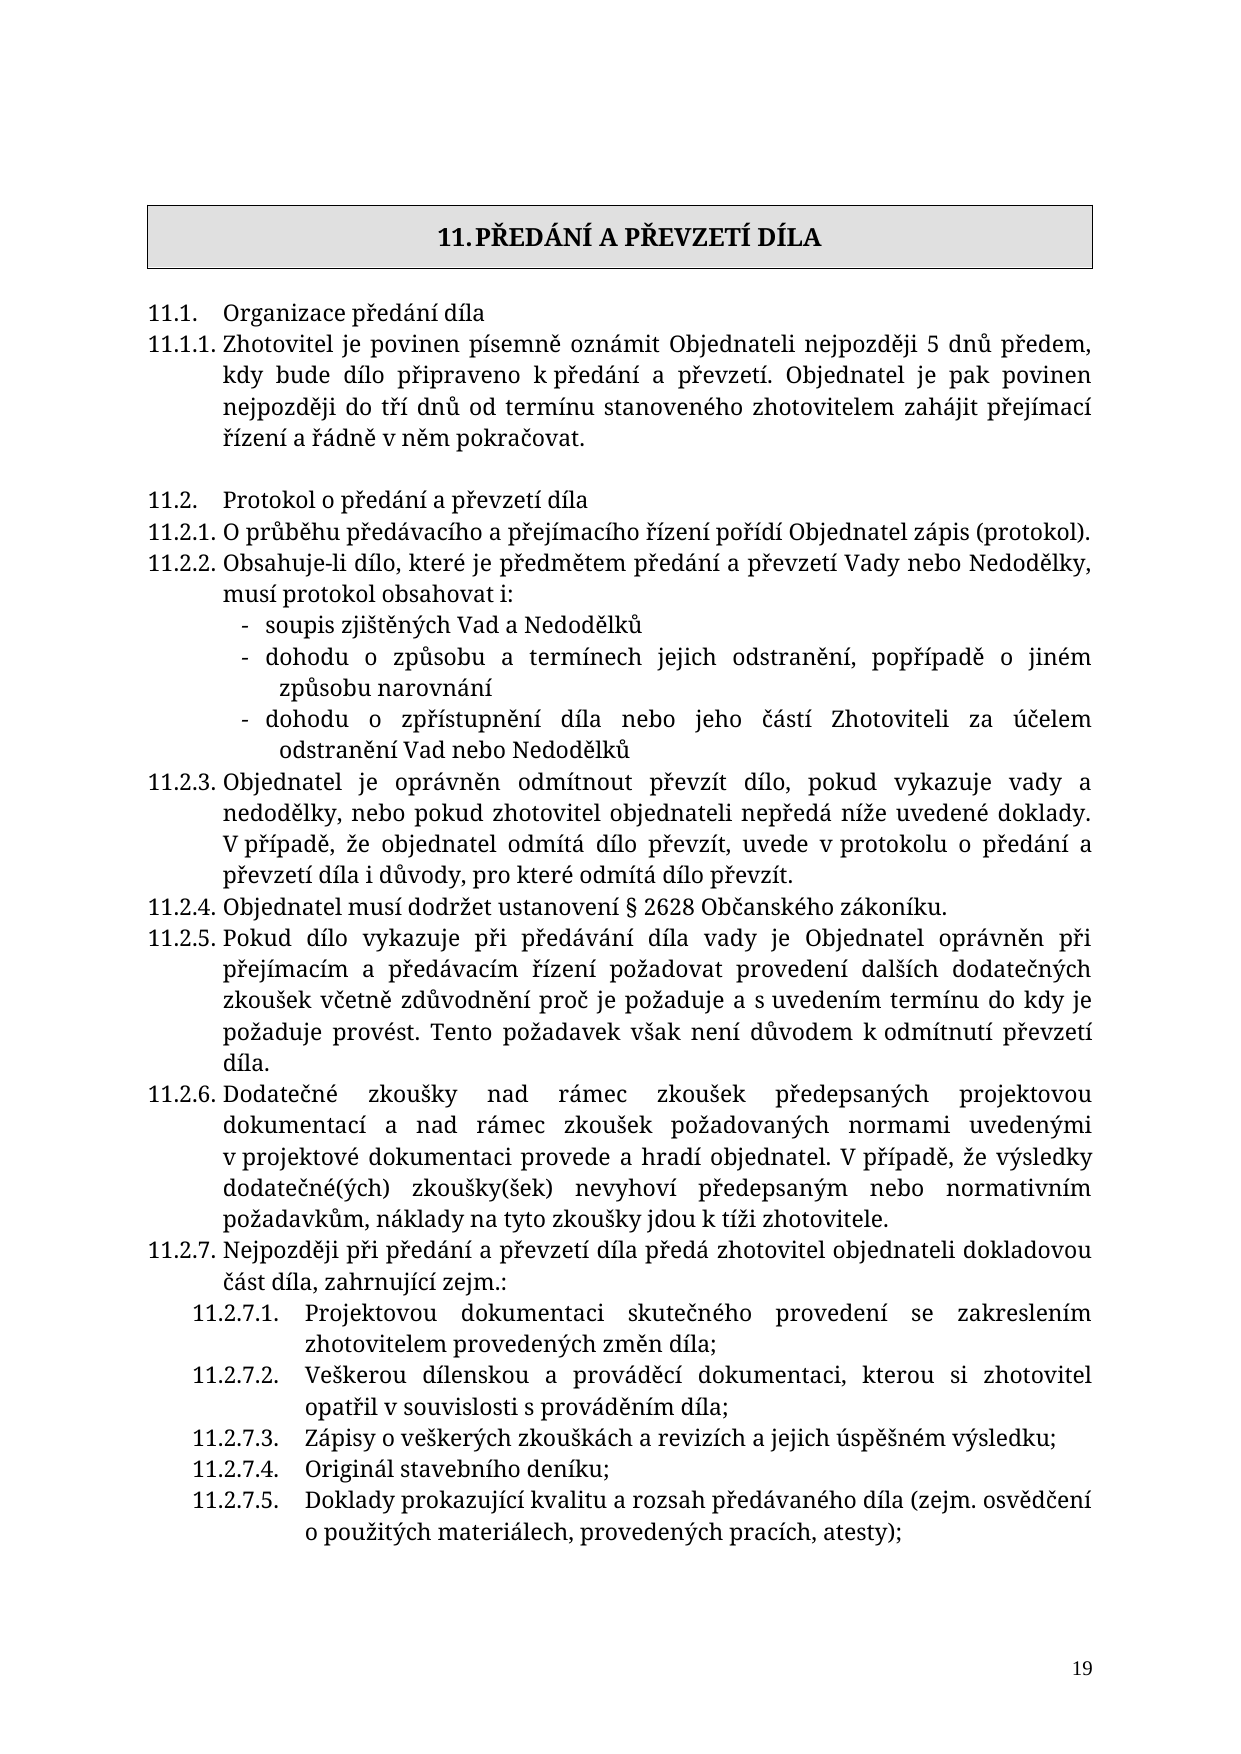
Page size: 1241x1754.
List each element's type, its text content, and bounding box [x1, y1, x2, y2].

list soupis zjištěných Vad a Nedodělků [241, 609, 1093, 641]
table_header Předání a převzetí díla [148, 206, 1092, 267]
list O průběhu předávacího a přejímacího řízení pořídí Objednatel zápis (protokol). [148, 516, 1093, 547]
list Protokol o předání a převzetí díla [148, 484, 1093, 516]
list dohodu o zpřístupnění díla nebo jeho částí Zhotoviteli za účelem odstranění Vad nebo Nedodělků [241, 703, 1093, 766]
list Obsahuje-li dílo, které je předmětem předání a převzetí Vady nebo Nedodělky, musí protokol obsahovat i: [148, 547, 1093, 609]
list Zhotovitel je povinen písemně oznámit Objednateli nejpozději 5 dnů předem, kdy bude dílo připraveno k předání a převzetí. Objednatel je pak povinen nejpozději do tří dnů od termínu stanoveného zhotovitelem zahájit přejímací řízení a řádně v něm pokračovat. [148, 328, 1093, 453]
list dohodu o způsobu a termínech jejich odstranění, popřípadě o jiném způsobu narovnání [241, 641, 1093, 703]
list Organizace předání díla [148, 297, 1093, 328]
list Objednatel je oprávněn odmítnout převzít dílo, pokud vykazuje vady a nedodělky, nebo pokud zhotovitel objednateli nepředá níže uvedené doklady. V případě, že objednatel odmítá dílo převzít, uvede v protokolu o předání a převzetí díla i důvody, pro které odmítá dílo převzít. [148, 766, 1093, 891]
list Pokud dílo vykazuje při předávání díla vady je Objednatel oprávněn při přejímacím a předávacím řízení požadovat provedení dalších dodatečných zkoušek včetně zdůvodnění proč je požaduje a s uvedením termínu do kdy je požaduje provést. Tento požadavek však není důvodem k odmítnutí převzetí díla. [148, 922, 1093, 1078]
list Dodatečné zkoušky nad rámec zkoušek předepsaných projektovou dokumentací a nad rámec zkoušek požadovaných normami uvedenými v projektové dokumentaci provede a hradí objednatel. V případě, že výsledky dodatečné(ých) zkoušky(šek) nevyhoví předepsaným nebo normativním požadavkům, náklady na tyto zkoušky jdou k tíži zhotovitele. [148, 1078, 1093, 1234]
list Nejpozději při předání a převzetí díla předá zhotovitel objednateli dokladovou část díla, zahrnující zejm.: [148, 1234, 1093, 1297]
list Veškerou dílenskou a prováděcí dokumentaci, kterou si zhotovitel opatřil v souvislosti s prováděním díla; [192, 1359, 1093, 1422]
list Projektovou dokumentaci skutečného provedení se zakreslením zhotovitelem provedených změn díla; [192, 1297, 1093, 1359]
list Objednatel musí dodržet ustanovení § 2628 Občanského zákoníku. [148, 891, 1093, 922]
list Doklady prokazující kvalitu a rozsah předávaného díla (zejm. osvědčení o použitých materiálech, provedených pracích, atesty); [192, 1484, 1093, 1547]
list Zápisy o veškerých zkouškách a revizích a jejich úspěšném výsledku; [192, 1422, 1093, 1453]
list Originál stavebního deníku; [192, 1453, 1093, 1484]
